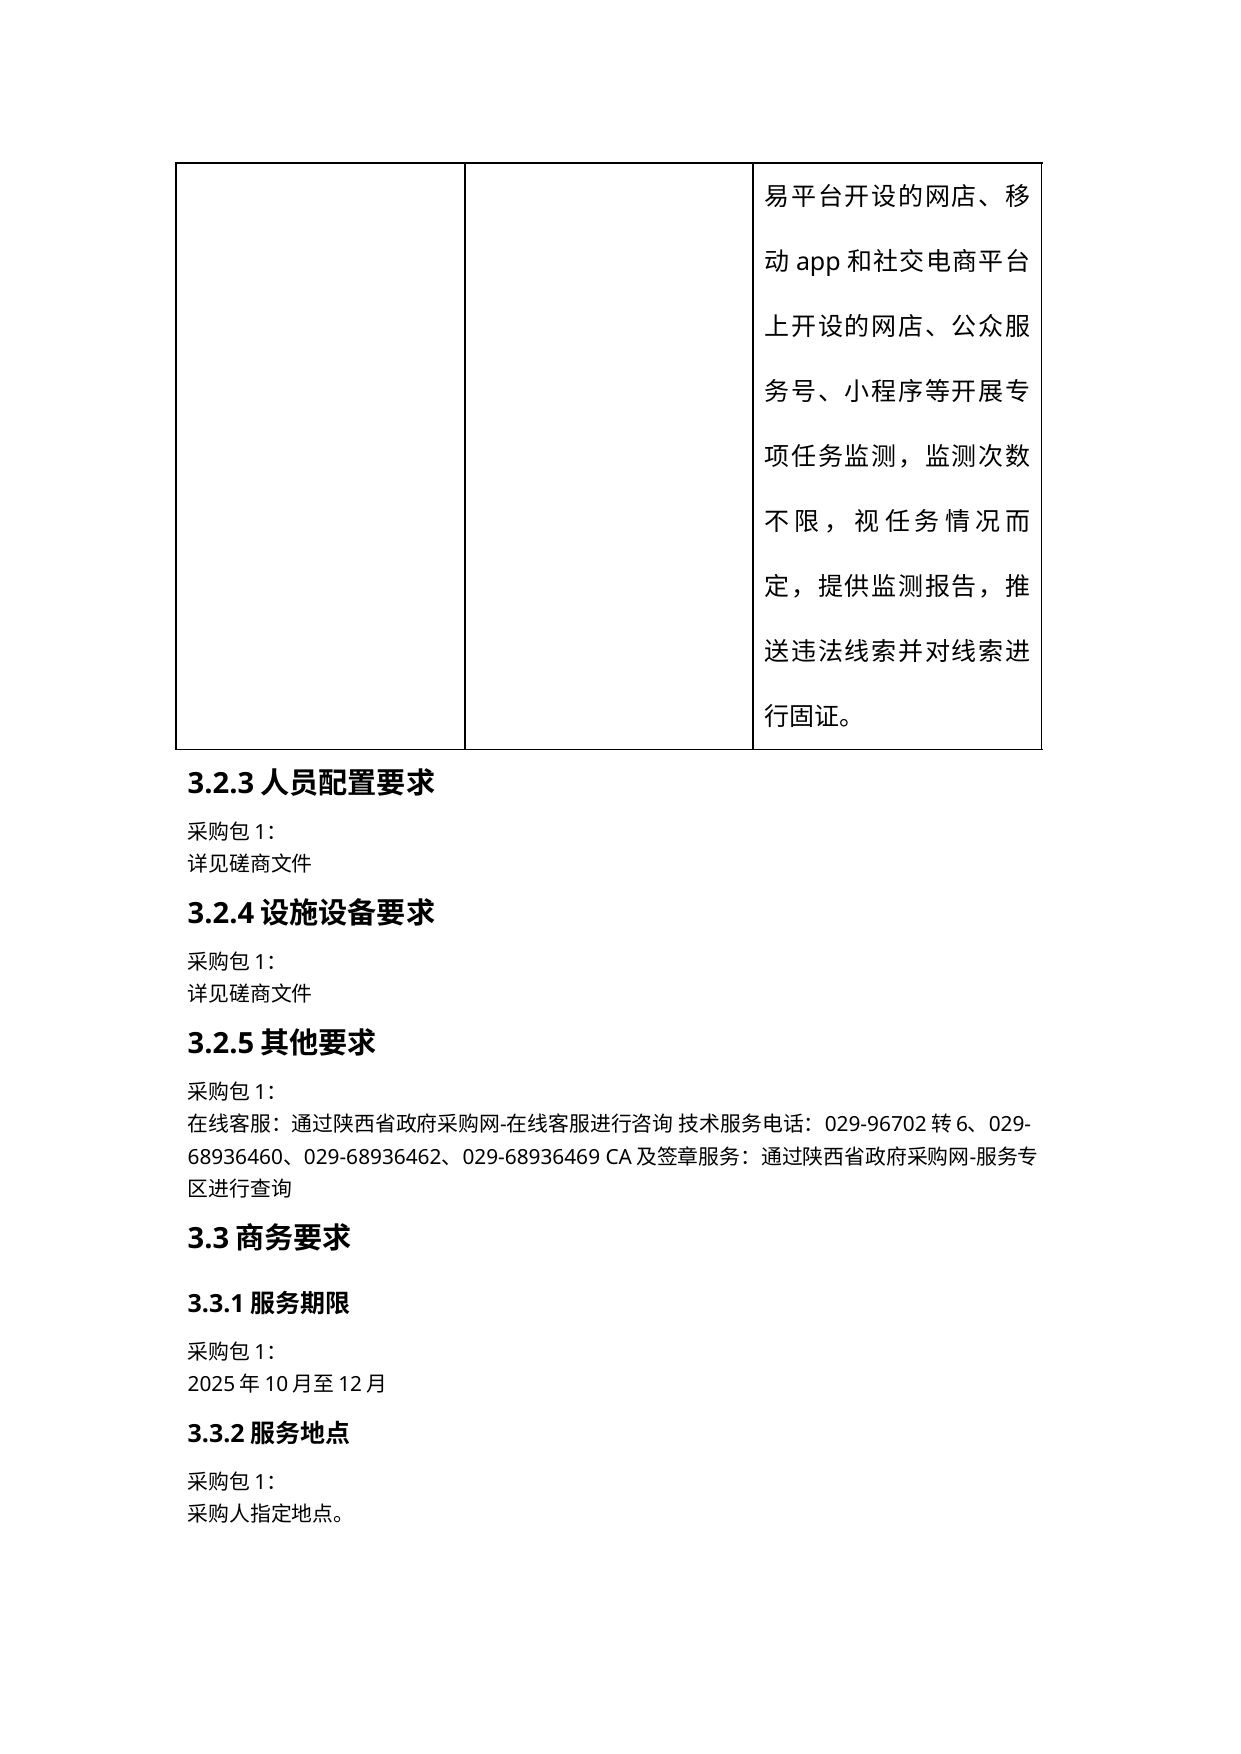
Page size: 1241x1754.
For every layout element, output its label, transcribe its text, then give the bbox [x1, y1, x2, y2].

text 3.2.5其他要求 [187, 1010, 1053, 1075]
text 采购包1： [187, 815, 1053, 848]
text 3.2.3人员配置要求 [187, 750, 1053, 815]
text 采购包1： [187, 1335, 1053, 1368]
text 详见磋商文件 [187, 978, 1053, 1010]
text 在线客服：通过陕西省政府采购网-在线客服进行咨询 技术服务电话：029-96702转6、029-68936460、029-68936462、029-68936469 CA及签章服务：通过陕西省政府采购网-服务专区进行查询 [187, 1108, 1053, 1205]
table_cell [466, 164, 752, 748]
text 采购包1： [187, 945, 1053, 978]
text 2025年10月至12月 [187, 1368, 1053, 1400]
text 详见磋商文件 [187, 848, 1053, 880]
text 3.3.2服务地点 [187, 1400, 1053, 1465]
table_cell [754, 164, 1041, 748]
text 3.2.4设施设备要求 [187, 880, 1053, 945]
text 3.3商务要求 [187, 1205, 1053, 1270]
text 采购人指定地点。 [187, 1498, 1053, 1530]
text 采购包1： [187, 1075, 1053, 1108]
text 采购包1： [187, 1465, 1053, 1498]
table_cell 1 [177, 164, 464, 748]
text 3.3.1服务期限 [187, 1270, 1053, 1335]
